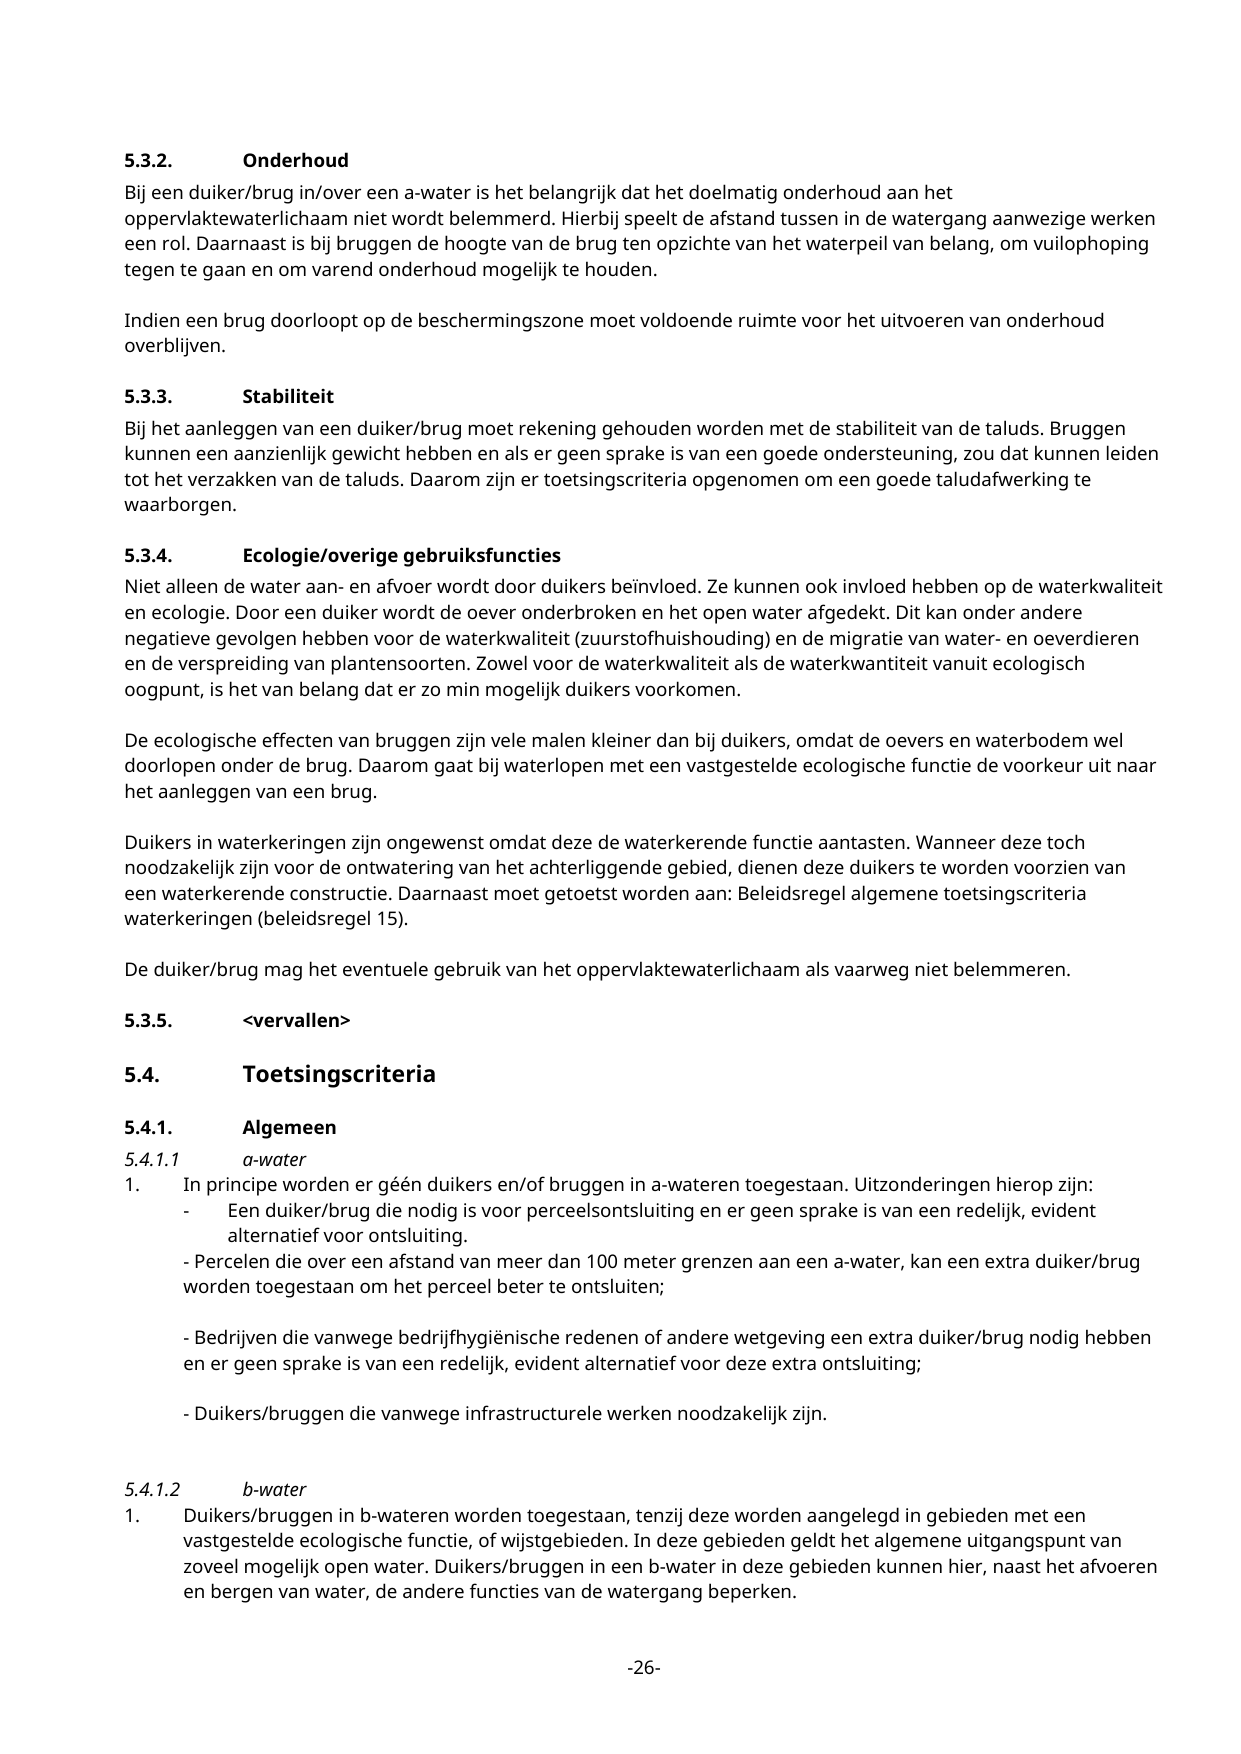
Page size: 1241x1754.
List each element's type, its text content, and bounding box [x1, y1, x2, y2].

text Bij een duiker/brug in/over een a-water is het belangrijk dat het doelmatig onderhoud aan het oppervlaktewaterlichaam niet wordt belemmerd. Hierbij speelt de afstand tussen in de watergang aanwezige werken een rol. Daarnaast is bij bruggen de hoogte van de brug ten opzichte van het waterpeil van belang, om vuilophoping tegen te gaan en om varend onderhoud mogelijk te houden. [124, 179, 1163, 282]
text Bij het aanleggen van een duiker/brug moet rekening gehouden worden met de stabiliteit van de taluds. Bruggen kunnen een aanzienlijk gewicht hebben en als er geen sprake is van een goede ondersteuning, zou dat kunnen leiden tot het verzakken van de taluds. Daarom zijn er toetsingscriteria opgenomen om een goede taludafwerking te waarborgen. [124, 415, 1163, 517]
subtitle Onderhoud [124, 148, 1163, 173]
text 5.4.1.1 a-water [124, 1146, 1163, 1172]
text De ecologische effecten van bruggen zijn vele malen kleiner dan bij duikers, omdat de oevers en waterbodem wel doorlopen onder de brug. Daarom gaat bij waterlopen met een vastgestelde ecologische functie de voorkeur uit naar het aanleggen van een brug. [124, 727, 1163, 803]
text - Duikers/bruggen die vanwege infrastructurele werken noodzakelijk zijn. [162, 1400, 1163, 1426]
list In principe worden er géén duikers en/of bruggen in a-wateren toegestaan. Uitzonderingen hierop zijn: [124, 1172, 1163, 1197]
subtitle Stabiliteit [124, 383, 1163, 409]
list Een duiker/brug die nodig is voor perceelsontsluiting en er geen sprake is van een redelijk, evident alternatief voor ontsluiting. [183, 1197, 1163, 1248]
subtitle Ecologie/overige gebruiksfuncties [124, 542, 1163, 567]
list Duikers/bruggen in b-wateren worden toegestaan, tenzij deze worden aangelegd in gebieden met een vastgestelde ecologische functie, of wijstgebieden. In deze gebieden geldt het algemene uitgangspunt van zoveel mogelijk open water. Duikers/bruggen in een b-water in deze gebieden kunnen hier, naast het afvoeren en bergen van water, de andere functies van de watergang beperken. [124, 1502, 1163, 1604]
text 5.4.1.2 b-water [124, 1476, 1163, 1502]
subtitle Toetsingscriteria [124, 1058, 1163, 1089]
text - Percelen die over een afstand van meer dan 100 meter grenzen aan een a-water, kan een extra duiker/brug worden toegestaan om het perceel beter te ontsluiten; [183, 1248, 1163, 1299]
text Niet alleen de water aan- en afvoer wordt door duikers beïnvloed. Ze kunnen ook invloed hebben op de waterkwaliteit en ecologie. Door een duiker wordt de oever onderbroken en het open water afgedekt. Dit kan onder andere negatieve gevolgen hebben voor de waterkwaliteit (zuurstofhuishouding) en de migratie van water- en oeverdieren en de verspreiding van plantensoorten. Zowel voor de waterkwaliteit als de waterkwantiteit vanuit ecologisch oogpunt, is het van belang dat er zo min mogelijk duikers voorkomen. [124, 574, 1163, 727]
text Indien een brug doorloopt op de beschermingszone moet voldoende ruimte voor het uitvoeren van onderhoud overblijven. [124, 307, 1163, 358]
text 5.3.5. <vervallen> [124, 1008, 1163, 1033]
text De duiker/brug mag het eventuele gebruik van het oppervlaktewaterlichaam als vaarweg niet belemmeren. [124, 957, 1163, 982]
text Duikers in waterkeringen zijn ongewenst omdat deze de waterkerende functie aantasten. Wanneer deze toch noodzakelijk zijn voor de ontwatering van het achterliggende gebied, dienen deze duikers te worden voorzien van een waterkerende constructie. Daarnaast moet getoetst worden aan: Beleidsregel algemene toetsingscriteria waterkeringen (beleidsregel 15). [124, 829, 1163, 931]
subtitle Algemeen [124, 1114, 1163, 1140]
text - Bedrijven die vanwege bedrijfhygiënische redenen of andere wetgeving een extra duiker/brug nodig hebben en er geen sprake is van een redelijk, evident alternatief voor deze extra ontsluiting; [183, 1324, 1163, 1375]
